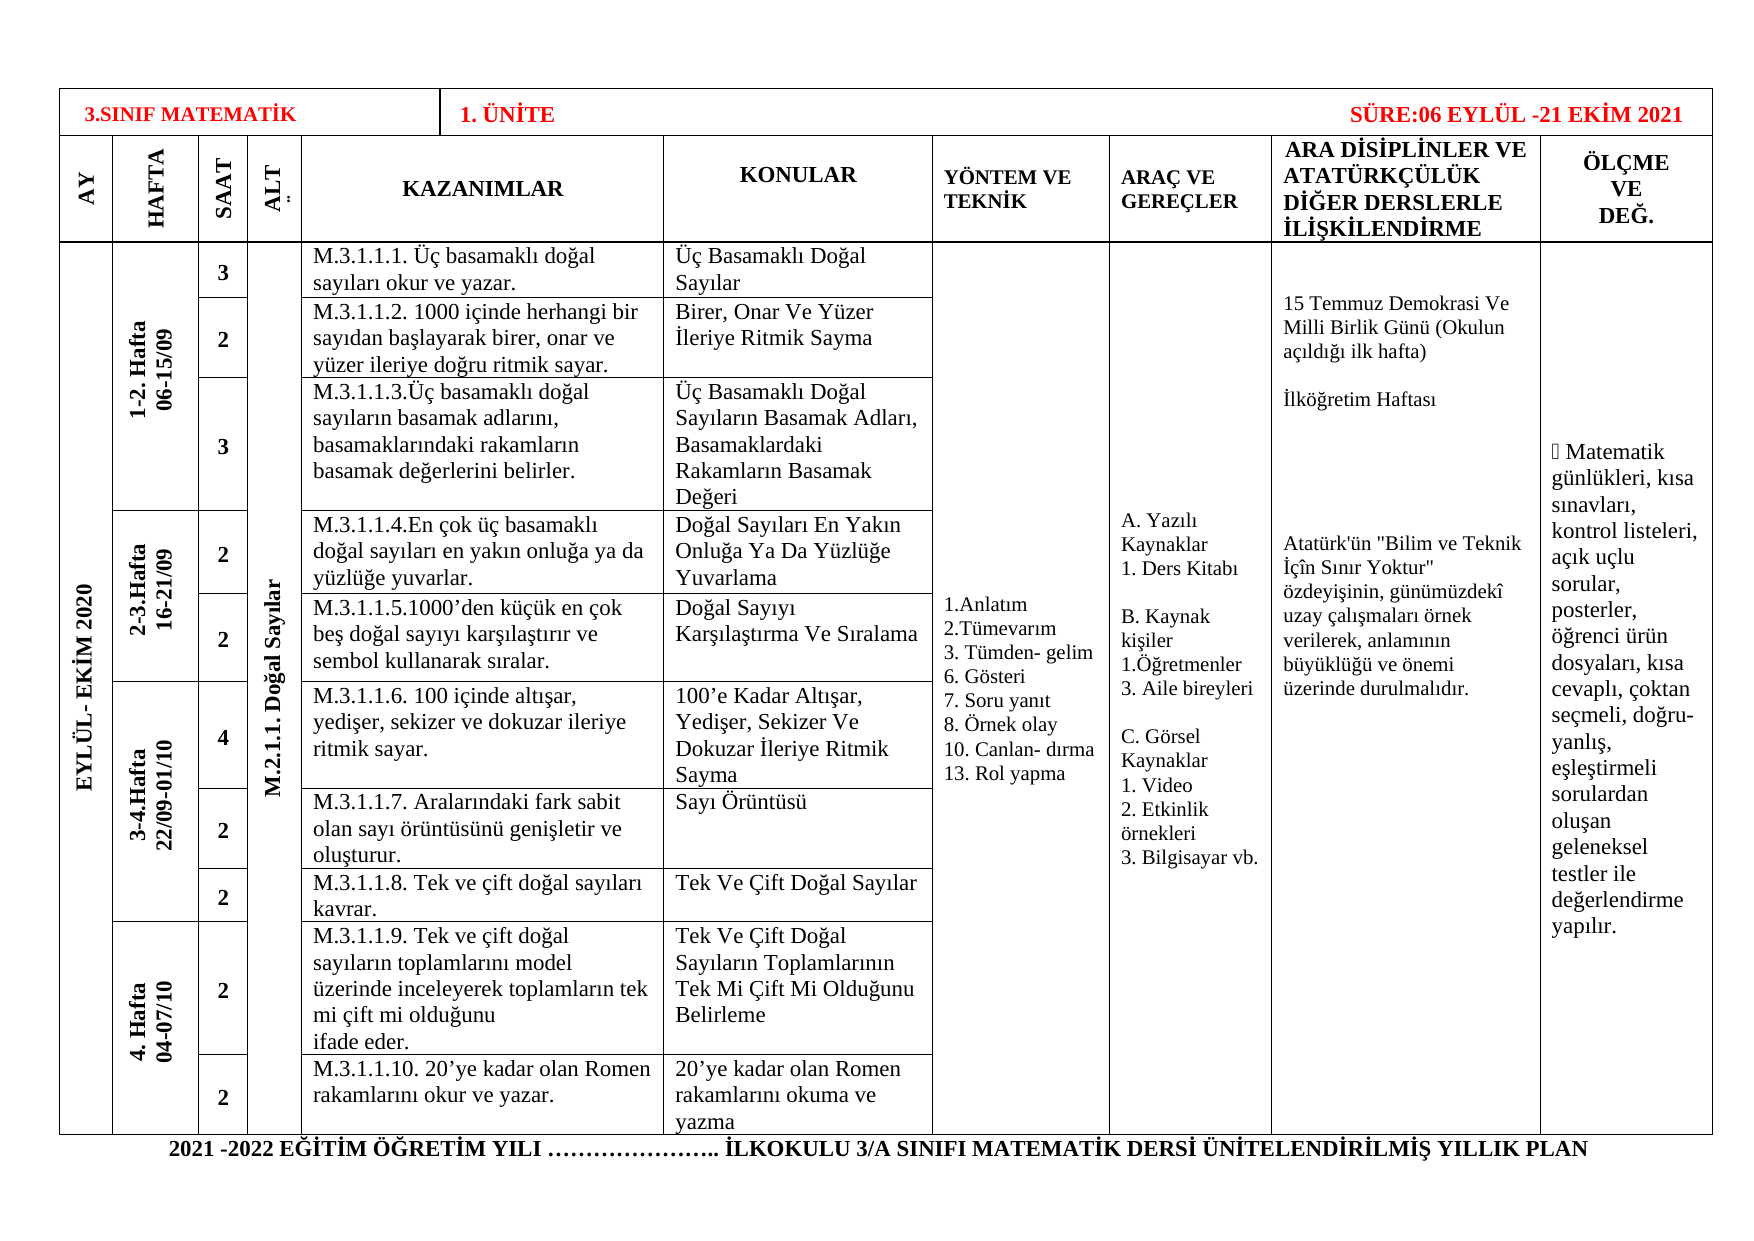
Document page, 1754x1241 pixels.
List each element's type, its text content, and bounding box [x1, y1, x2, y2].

table_cell ARA DİSİPLİNLER VE ATATÜRKÇÜLÜK DİĞER DERSLERLE İLİŞKİLENDİRME [1272, 136, 1540, 241]
table_cell 1.Anlatım 2.Tümevarım 3. Tümden- gelim 6. Gösteri 7. Soru yanıt 8. Örnek olay 10. Canlan- dırma 13. Rol yapma [933, 243, 1109, 1134]
table_cell KAZANIMLAR [302, 136, 663, 241]
table_cell 4 [199, 682, 247, 787]
table_cell 2 [199, 922, 247, 1054]
table_cell M.3.1.1.6. 100 içinde altışar, yedişer, sekizer ve dokuzar ileriye ritmik sayar. [302, 682, 663, 787]
table_cell 3-4.Hafta 22/09-01/10 [113, 682, 198, 921]
table_cell 20’ye kadar olan Romen rakamlarını okuma ve yazma [664, 1055, 932, 1134]
table_cell ARAÇ VE GEREÇLER [1110, 136, 1271, 241]
table_cell 2 [199, 594, 247, 681]
table_cell 2 [199, 511, 247, 593]
table_cell M.3.1.1.9. Tek ve çift doğal sayıların toplamlarını model üzerinde inceleyerek toplamların tek mi çift mi olduğunu ifade eder. [302, 922, 663, 1054]
table_cell 4. Hafta 04-07/10 [113, 922, 198, 1134]
table_cell 2-3.Hafta 16-21/09 [113, 511, 198, 681]
table_cell 3 [199, 243, 247, 297]
table_cell AY [60, 136, 112, 241]
text 2021 -2022 EĞİTİM ÖĞRETİM YILI ………………….. İLKOKULU 3/A SINIFI MATEMATİK DERSİ ÜNİTELENDİRİLMİŞ YILLIK PLAN [59, 1135, 1698, 1162]
table_cell M.3.1.1.8. Tek ve çift doğal sayıları kavrar. [302, 869, 663, 921]
table_cell Sayı Örüntüsü [664, 789, 932, 867]
table_cell M.3.1.1.1. Üç basamaklı doğal sayıları okur ve yazar. [302, 243, 663, 297]
table_cell M.3.1.1.7. Aralarındaki fark sabit olan sayı örüntüsünü genişletir ve oluşturur. [302, 789, 663, 867]
table_header 1. ÜNİTE SÜRE:06 EYLÜL -21 EKİM 2021 [441, 89, 1712, 135]
table_cell SAAT [199, 136, 247, 241]
table_cell Tek Ve Çift Doğal Sayıların Toplamlarının Tek Mi Çift Mi Olduğunu Belirleme [664, 922, 932, 1054]
table_cell ALT Ö.A [248, 136, 301, 241]
table_cell 1-2. Hafta 06-15/09 [113, 243, 198, 510]
table_cell M.3.1.1.4.En çok üç basamaklı doğal sayıları en yakın onluğa ya da yüzlüğe yuvarlar. [302, 511, 663, 593]
table_cell M.3.1.1.3.Üç basamaklı doğal sayıların basamak adlarını, basamaklarındaki rakamların basamak değerlerini belirler. [302, 378, 663, 510]
table_header 3.SINIF MATEMATİK [60, 89, 439, 135]
table_cell 2 [199, 789, 247, 867]
table_cell 3 [199, 378, 247, 510]
table_cell 2 [199, 869, 247, 921]
table_cell 2 [199, 1055, 247, 1134]
table_cell 2 [199, 298, 247, 377]
table_cell Doğal Sayıyı Karşılaştırma Ve Sıralama [664, 594, 932, 681]
table_cell Tek Ve Çift Doğal Sayılar [664, 869, 932, 921]
table_cell M.3.1.1.2. 1000 içinde herhangi bir sayıdan başlayarak birer, onar ve yüzer ileriye doğru ritmik sayar. [302, 298, 663, 377]
table_cell M.3.1.1.5.1000’den küçük en çok beş doğal sayıyı karşılaştırır ve sembol kullanarak sıralar. [302, 594, 663, 681]
table_cell M.2.1.1. Doğal Sayılar [248, 243, 301, 1134]
table_cell YÖNTEM VE TEKNİK [933, 136, 1109, 241]
table_cell Üç Basamaklı Doğal Sayılar [664, 243, 932, 297]
table_cell 15 Temmuz Demokrasi Ve Milli Birlik Günü (Okulun açıldığı ilk hafta) İlköğretim Haftası Atatürk'ün "Bilim ve Teknik İçîn Sınır Yoktur" özdeyişinin, günümüzdekî uzay çalışmaları örnek verilerek, anlamının büyüklüğü ve önemi üzerinde durulmalıdır. [1272, 243, 1540, 1134]
table_cell KONULAR [664, 136, 932, 241]
table_cell HAFTA [113, 136, 198, 241]
table_cell ÖLÇME VE DEĞ. [1541, 136, 1712, 241]
table_cell EYLÜL- EKİM 2020 [60, 243, 112, 1134]
table_cell Doğal Sayıları En Yakın Onluğa Ya Da Yüzlüğe Yuvarlama [664, 511, 932, 593]
table_cell M.3.1.1.10. 20’ye kadar olan Romen rakamlarını okur ve yazar. [302, 1055, 663, 1134]
table_cell Birer, Onar Ve Yüzer İleriye Ritmik Sayma [664, 298, 932, 377]
table_cell 100’e Kadar Altışar, Yedişer, Sekizer Ve Dokuzar İleriye Ritmik Sayma [664, 682, 932, 787]
table_cell Üç Basamaklı Doğal Sayıların Basamak Adları, Basamaklardaki Rakamların Basamak Değeri [664, 378, 932, 510]
